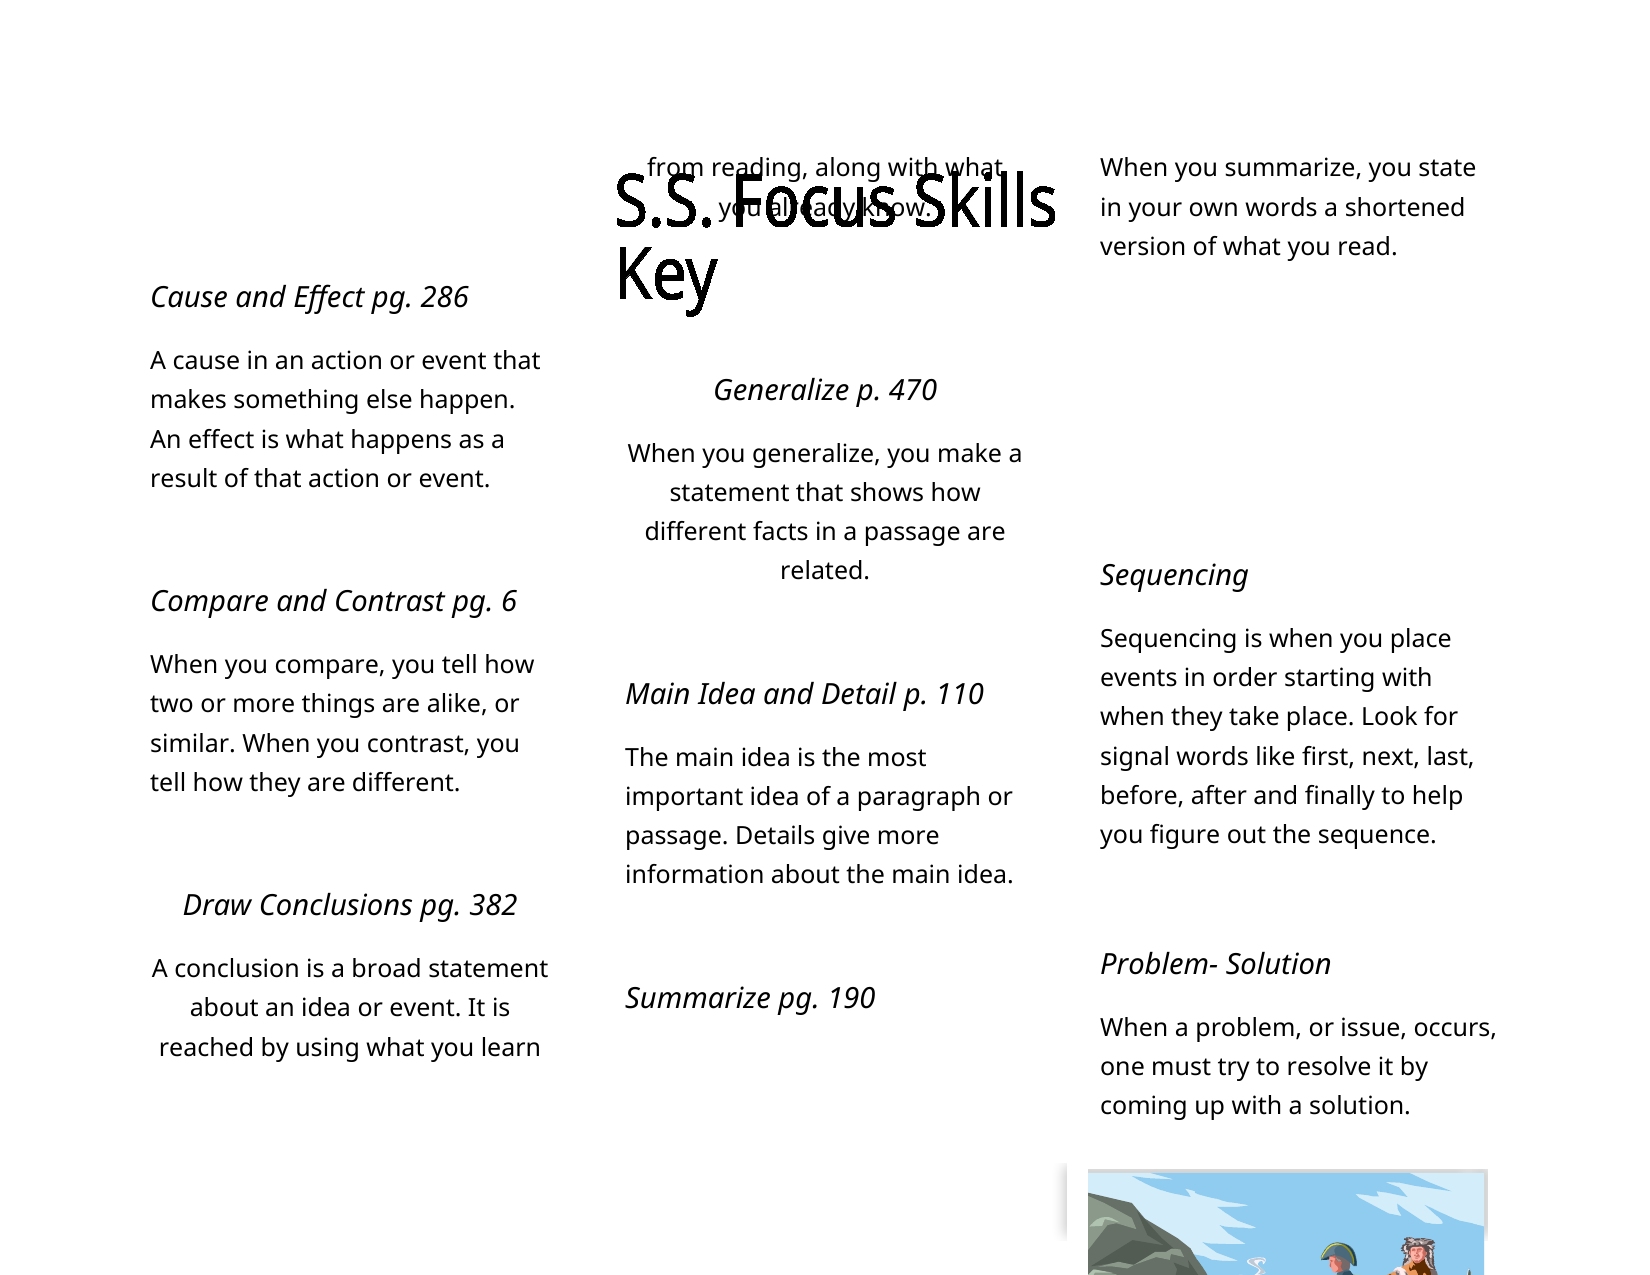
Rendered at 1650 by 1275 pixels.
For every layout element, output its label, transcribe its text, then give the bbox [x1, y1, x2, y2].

text Sequencing is when you place events in order starting with when they take place. Look for signal words like first, next, last, before, after and finally to help you figure out the sequence. [1100, 621, 1500, 851]
text Summarize pg. 190 [625, 977, 1025, 1017]
text A conclusion is a broad statement about an idea or event. It is reached by using what you learn from reading, along with what you already know. [625, 150, 1025, 223]
text Main Idea and Detail p. 110 [625, 673, 1025, 713]
text When you summarize, you state in your own words a shortened version of what you read. [1100, 150, 1500, 262]
text Compare and Contrast pg. 6 [150, 580, 550, 620]
text Draw Conclusions pg. 382 [150, 884, 550, 924]
text Sequencing [1100, 554, 1500, 594]
text When you compare, you tell how two or more things are alike, or similar. When you contrast, you tell how they are different. [150, 647, 550, 798]
text When you generalize, you make a statement that shows how different facts in a passage are related. [625, 436, 1025, 587]
text Cause and Effect pg. 286 [150, 276, 550, 316]
text Generalize p. 470 [625, 369, 1025, 409]
text When a problem, or issue, occurs, one must try to resolve it by coming up with a solution. [1100, 1009, 1500, 1122]
text The main idea is the most important idea of a paragraph or passage. Details give more information about the main idea. [625, 739, 1025, 891]
text A cause in an action or event that makes something else happen. An effect is what happens as a result of that action or event. [150, 343, 550, 494]
text Problem- Solution [1100, 943, 1500, 983]
text A conclusion is a broad statement about an idea or event. It is reached by using what you learn from reading, along with what you already know. [150, 951, 550, 1063]
